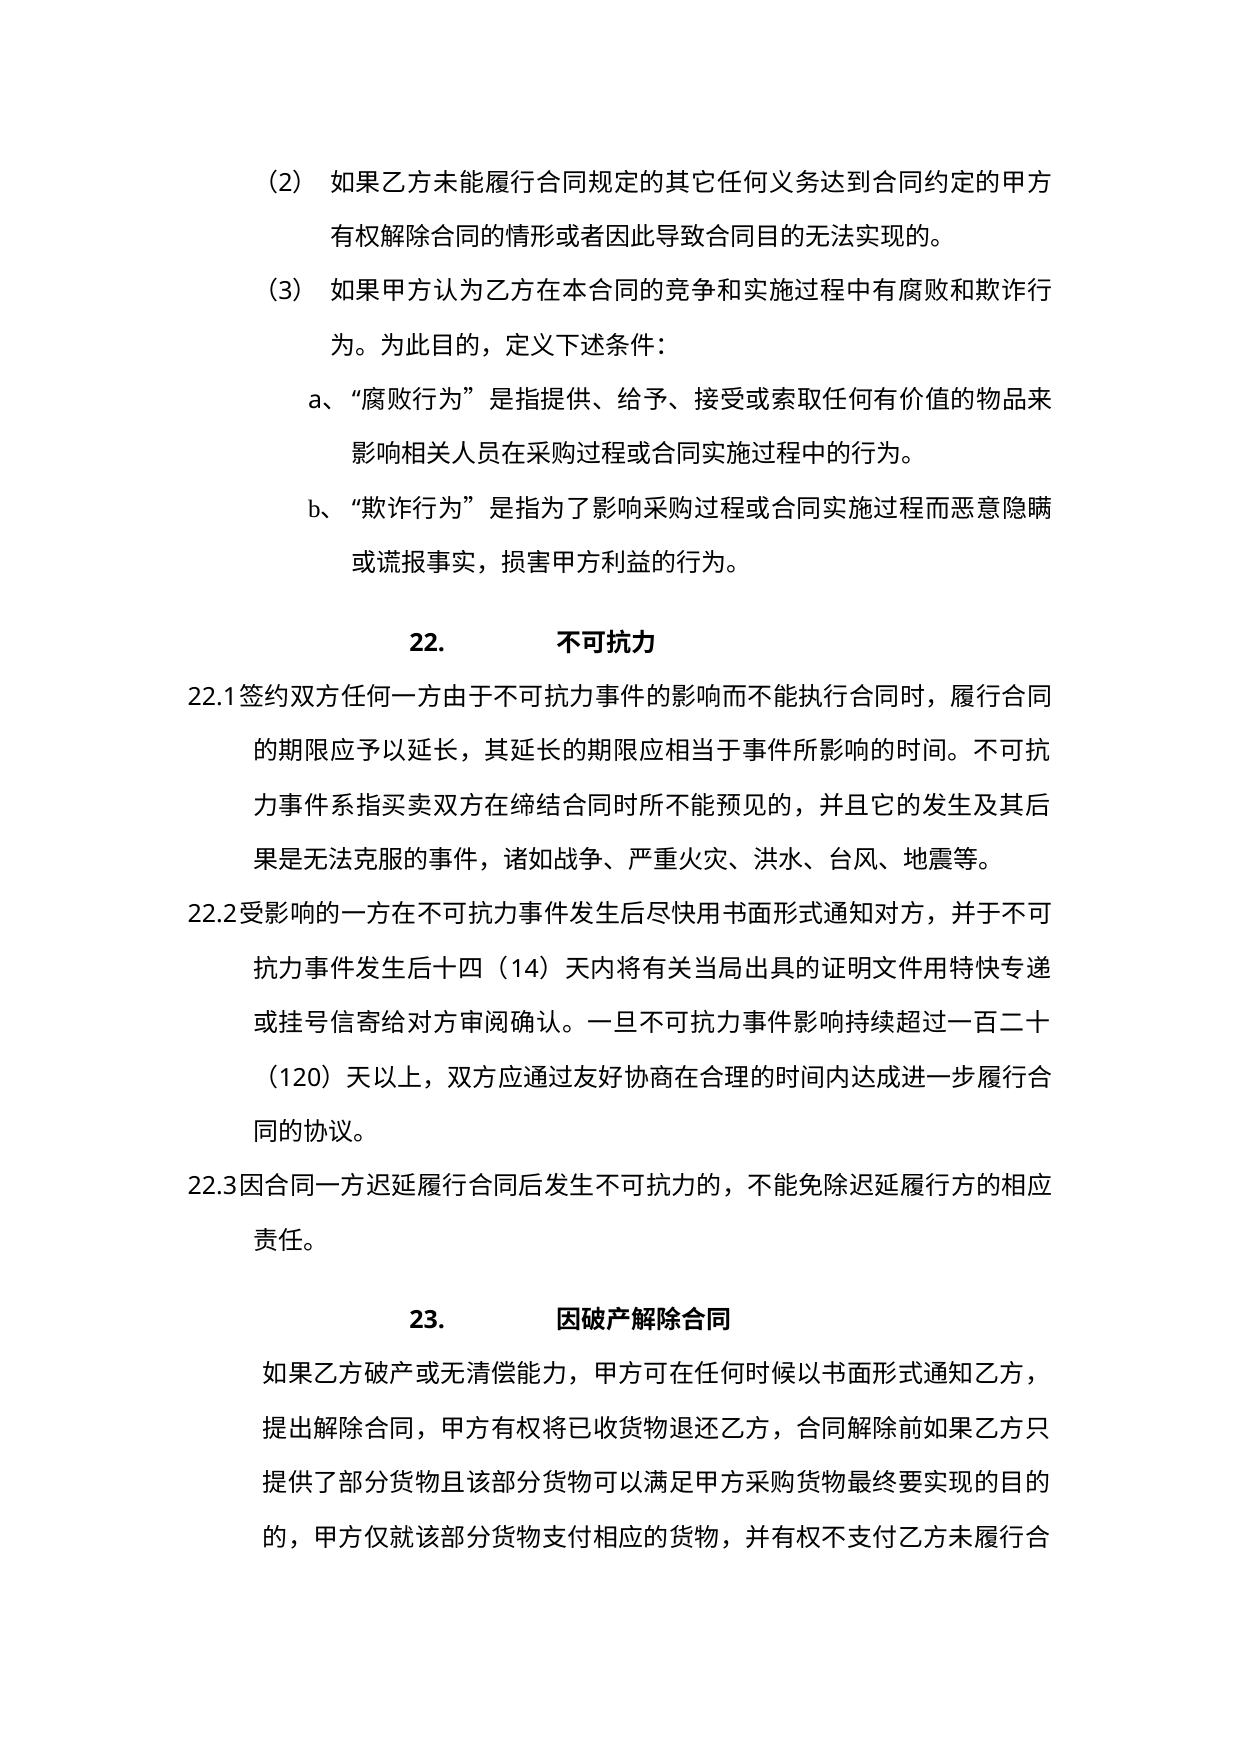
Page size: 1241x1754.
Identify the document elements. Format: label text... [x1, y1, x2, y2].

list “腐败行为”是指提供、给予、接受或索取任何有价值的物品来影响相关人员在采购过程或合同实施过程中的行为。 [308, 379, 1053, 470]
list 签约双方任何一方由于不可抗力事件的影响而不能执行合同时，履行合同的期限应予以延长，其延长的期限应相当于事件所影响的时间。不可抗力事件系指买卖双方在缔结合同时所不能预见的，并且它的发生及其后果是无法克服的事件，诸如战争、严重火灾、洪水、台风、地震等。 [187, 676, 1053, 876]
list 因破产解除合同 [409, 1299, 1053, 1336]
list 不可抗力 [409, 622, 1053, 658]
list 如果甲方认为乙方在本合同的竞争和实施过程中有腐败和欺诈行为。为此目的，定义下述条件： [253, 271, 1053, 361]
list 如果乙方未能履行合同规定的其它任何义务达到合同约定的甲方有权解除合同的情形或者因此导致合同目的无法实现的。 [253, 162, 1053, 253]
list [262, 1354, 1053, 1553]
list “欺诈行为”是指为了影响采购过程或合同实施过程而恶意隐瞒或谎报事实，损害甲方利益的行为。 [308, 488, 1053, 579]
list 因合同一方迟延履行合同后发生不可抗力的，不能免除迟延履行方的相应责任。 [187, 1166, 1053, 1256]
list 受影响的一方在不可抗力事件发生后尽快用书面形式通知对方，并于不可抗力事件发生后十四（14）天内将有关当局出具的证明文件用特快专递或挂号信寄给对方审阅确认。一旦不可抗力事件影响持续超过一百二十（120）天以上，双方应通过友好协商在合理的时间内达成进一步履行合同的协议。 [187, 894, 1053, 1148]
